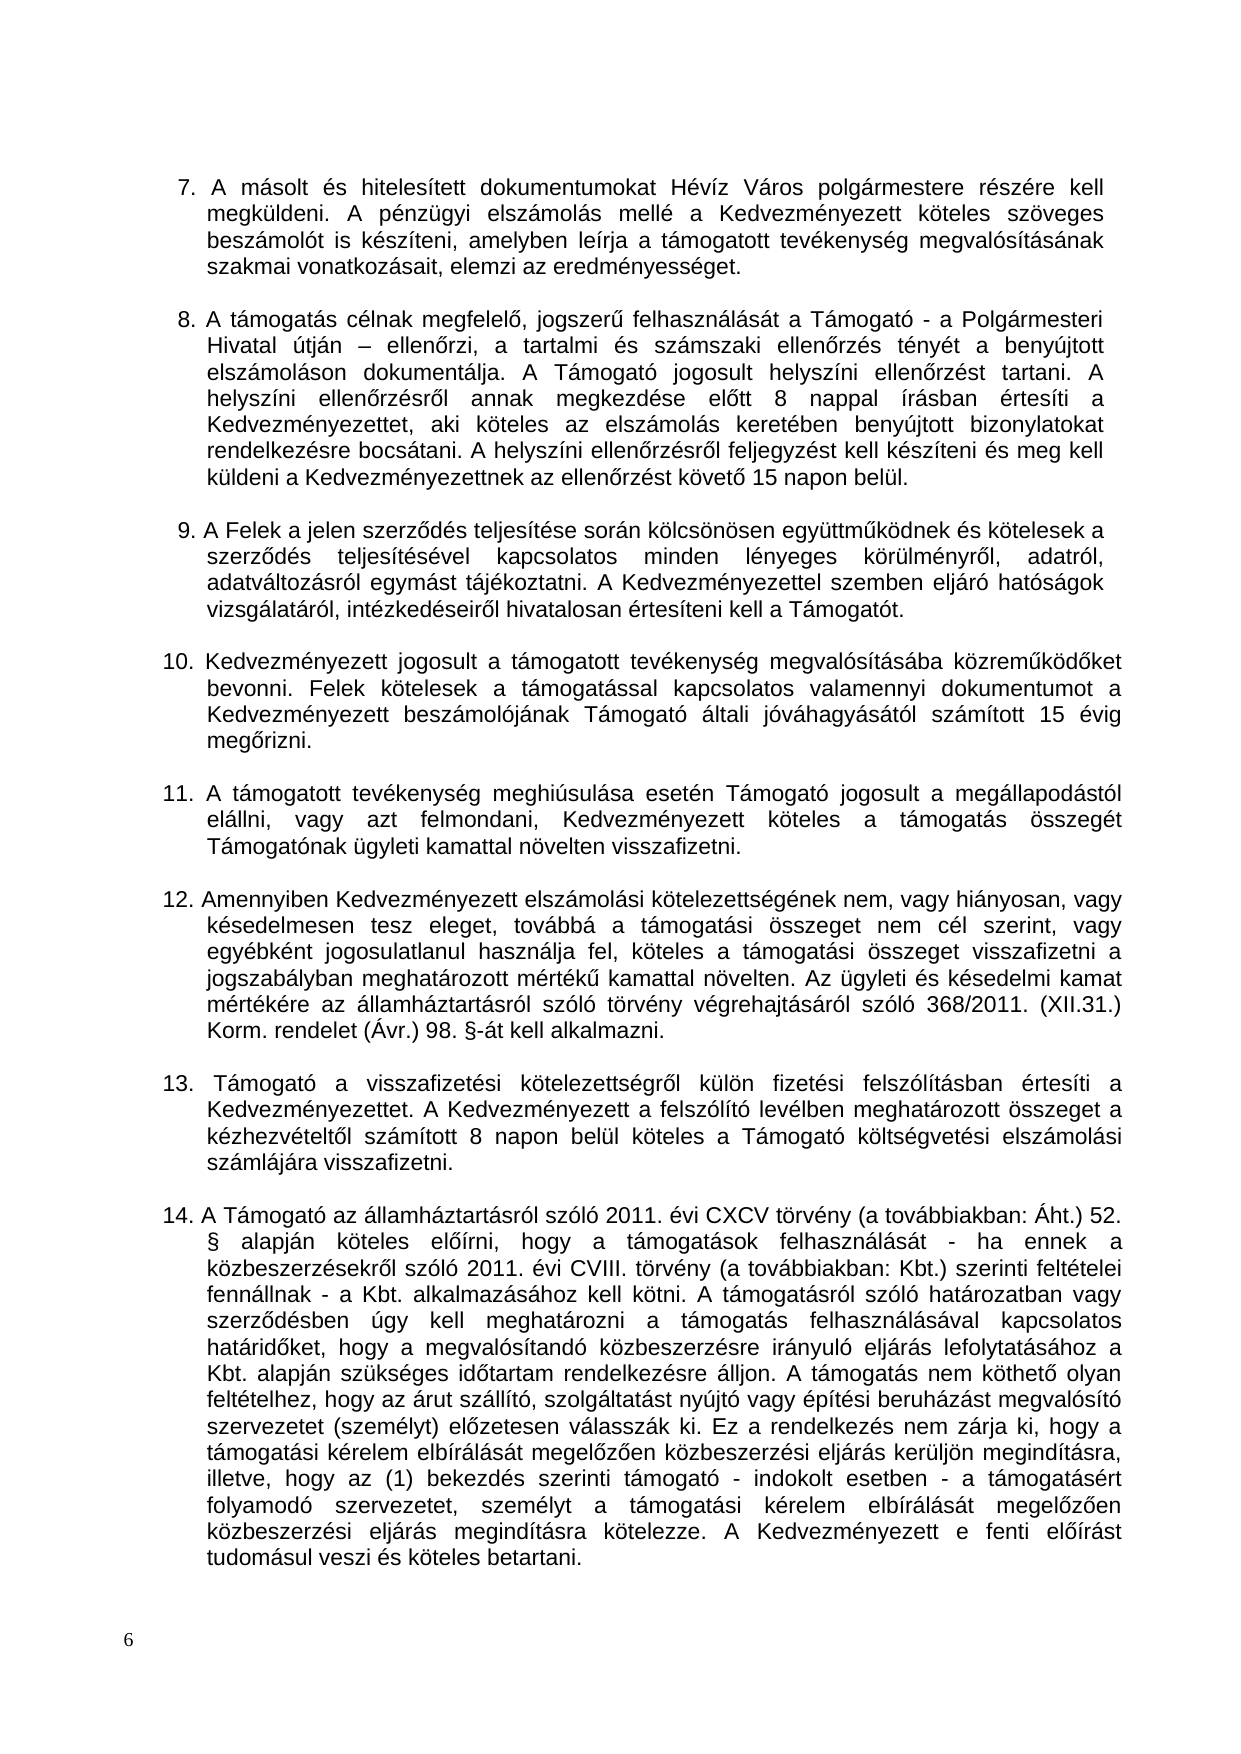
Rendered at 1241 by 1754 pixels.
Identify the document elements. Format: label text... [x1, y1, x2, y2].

text 8. A támogatás célnak megfelelő, jogszerű felhasználását a Támogató - a Polgármesteri Hivatal útján – ellenőrzi, a tartalmi és számszaki ellenőrzés tényét a benyújtott elszámoláson dokumentálja. A Támogató jogosult helyszíni ellenőrzést tartani. A helyszíni ellenőrzésről annak megkezdése előtt 8 nappal írásban értesíti a Kedvezményezettet, aki köteles az elszámolás keretében benyújtott bizonylatokat rendelkezésre bocsátani. A helyszíni ellenőrzésről feljegyzést kell készíteni és meg kell küldeni a Kedvezményezettnek az ellenőrzést követő 15 napon belül. [177, 306, 1104, 490]
text 13. Támogató a visszafizetési kötelezettségről külön fizetési felszólításban értesíti a Kedvezményezettet. A Kedvezményezett a felszólító levélben meghatározott összeget a kézhezvételtől számított 8 napon belül köteles a Támogató költségvetési elszámolási számlájára visszafizetni. [162, 1070, 1122, 1175]
text 7. A másolt és hitelesített dokumentumokat Hévíz Város polgármestere részére kell megküldeni. A pénzügyi elszámolás mellé a Kedvezményezett köteles szöveges beszámolót is készíteni, amelyben leírja a támogatott tevékenység megvalósításának szakmai vonatkozásait, elemzi az eredményességet. [177, 174, 1104, 279]
text 12. Amennyiben Kedvezményezett elszámolási kötelezettségének nem, vagy hiányosan, vagy késedelmesen tesz eleget, továbbá a támogatási összeget nem cél szerint, vagy egyébként jogosulatlanul használja fel, köteles a támogatási összeget visszafizetni a jogszabályban meghatározott mértékű kamattal növelten. Az ügyleti és késedelmi kamat mértékére az államháztartásról szóló törvény végrehajtásáról szóló 368/2011. (XII.31.) Korm. rendelet (Ávr.) 98. §-át kell alkalmazni. [162, 886, 1122, 1044]
text 9. A Felek a jelen szerződés teljesítése során kölcsönösen együttműködnek és kötelesek a szerződés teljesítésével kapcsolatos minden lényeges körülményről, adatról, adatváltozásról egymást tájékoztatni. A Kedvezményezettel szemben eljáró hatóságok vizsgálatáról, intézkedéseiről hivatalosan értesíteni kell a Támogatót. [177, 517, 1104, 622]
text 14. A Támogató az államháztartásról szóló 2011. évi CXCV törvény (a továbbiakban: Áht.) 52. § alapján köteles előírni, hogy a támogatások felhasználását - ha ennek a közbeszerzésekről szóló 2011. évi CVIII. törvény (a továbbiakban: Kbt.) szerinti feltételei fennállnak - a Kbt. alkalmazásához kell kötni. A támogatásról szóló határozatban vagy szerződésben úgy kell meghatározni a támogatás felhasználásával kapcsolatos határidőket, hogy a megvalósítandó közbeszerzésre irányuló eljárás lefolytatásához a Kbt. alapján szükséges időtartam rendelkezésre álljon. A támogatás nem köthető olyan feltételhez, hogy az árut szállító, szolgáltatást nyújtó vagy építési beruházást megvalósító szervezetet (személyt) előzetesen válasszák ki. Ez a rendelkezés nem zárja ki, hogy a támogatási kérelem elbírálását megelőzően közbeszerzési eljárás kerüljön megindításra, illetve, hogy az (1) bekezdés szerinti támogató - indokolt esetben - a támogatásért folyamodó szervezetet, személyt a támogatási kérelem elbírálását megelőzően közbeszerzési eljárás megindításra kötelezze. A Kedvezményezett e fenti előírást tudomásul veszi és köteles betartani. [162, 1202, 1122, 1571]
text 11. A támogatott tevékenység meghiúsulása esetén Támogató jogosult a megállapodástól elállni, vagy azt felmondani, Kedvezményezett köteles a támogatás összegét Támogatónak ügyleti kamattal növelten visszafizetni. [162, 780, 1122, 859]
text 10. Kedvezményezett jogosult a támogatott tevékenység megvalósításába közreműködőket bevonni. Felek kötelesek a támogatással kapcsolatos valamennyi dokumentumot a Kedvezményezett beszámolójának Támogató általi jóváhagyásától számított 15 évig megőrizni. [162, 648, 1122, 754]
